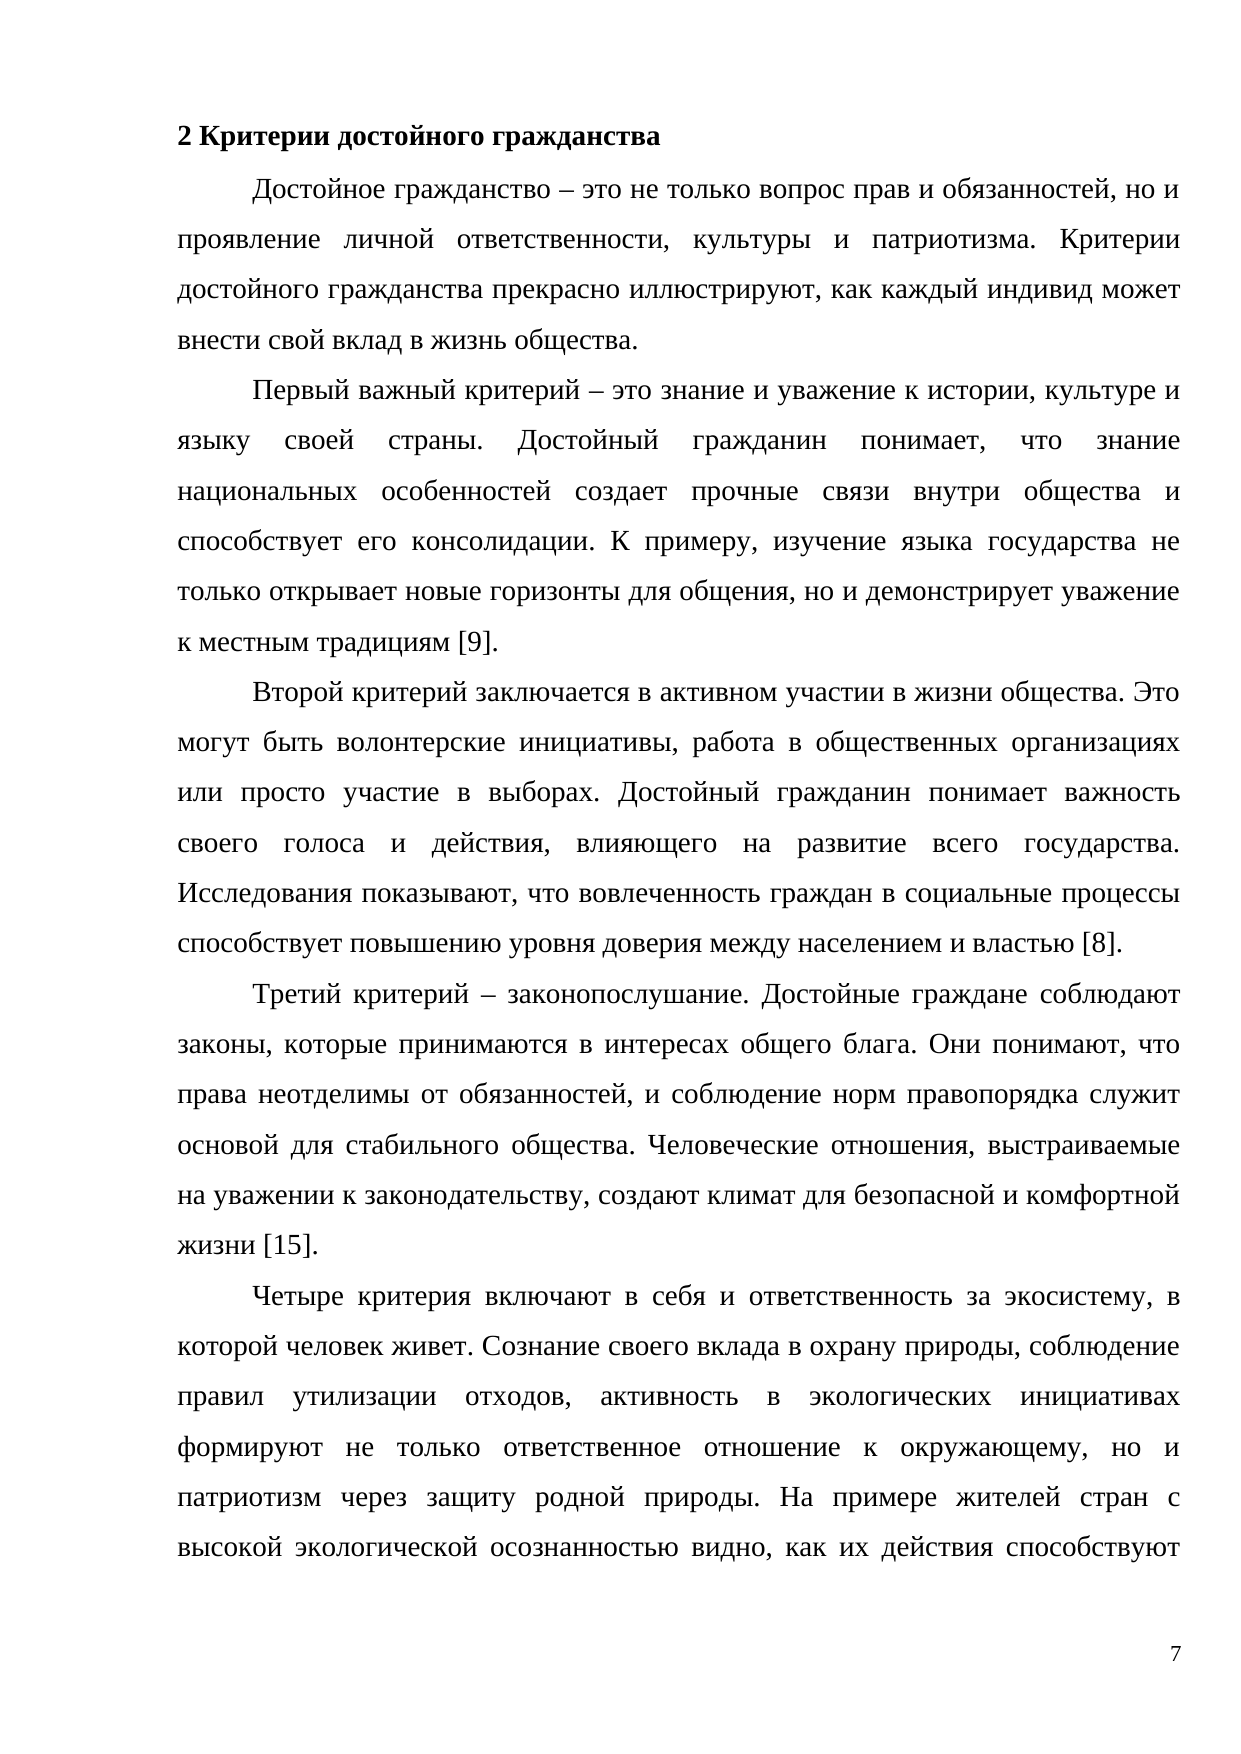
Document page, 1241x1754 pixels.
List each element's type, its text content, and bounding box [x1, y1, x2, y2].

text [177, 1278, 1181, 1563]
text Второй критерий заключается в активном участии в жизни общества. Это могут быть волонтерские инициативы, работа в общественных организациях или просто участие в выборах. Достойный гражданин понимает важность своего голоса и действия, влияющего на развитие всего государства. Исследования показывают, что вовлеченность граждан в социальные процессы способствует повышению уровня доверия между населением и властью [8]. [177, 674, 1181, 959]
text Достойное гражданство – это не только вопрос прав и обязанностей, но и проявление личной ответственности, культуры и патриотизма. Критерии достойного гражданства прекрасно иллюстрируют, как каждый индивид может внести свой вклад в жизнь общества. [177, 171, 1181, 355]
text Третий критерий – законопослушание. Достойные граждане соблюдают законы, которые принимаются в интересах общего блага. Они понимают, что права неотделимы от обязанностей, и соблюдение норм правопорядка служит основой для стабильного общества. Человеческие отношения, выстраиваемые на уважении к законодательству, создают климат для безопасной и комфортной жизни [15]. [177, 976, 1181, 1261]
text Первый важный критерий – это знание и уважение к истории, культуре и языку своей страны. Достойный гражданин понимает, что знание национальных особенностей создает прочные связи внутри общества и способствует его консолидации. К примеру, изучение языка государства не только открывает новые горизонты для общения, но и демонстрирует уважение к местным традициям [9]. [177, 372, 1181, 657]
subtitle 2 Критерии достойного гражданства [177, 118, 1181, 152]
